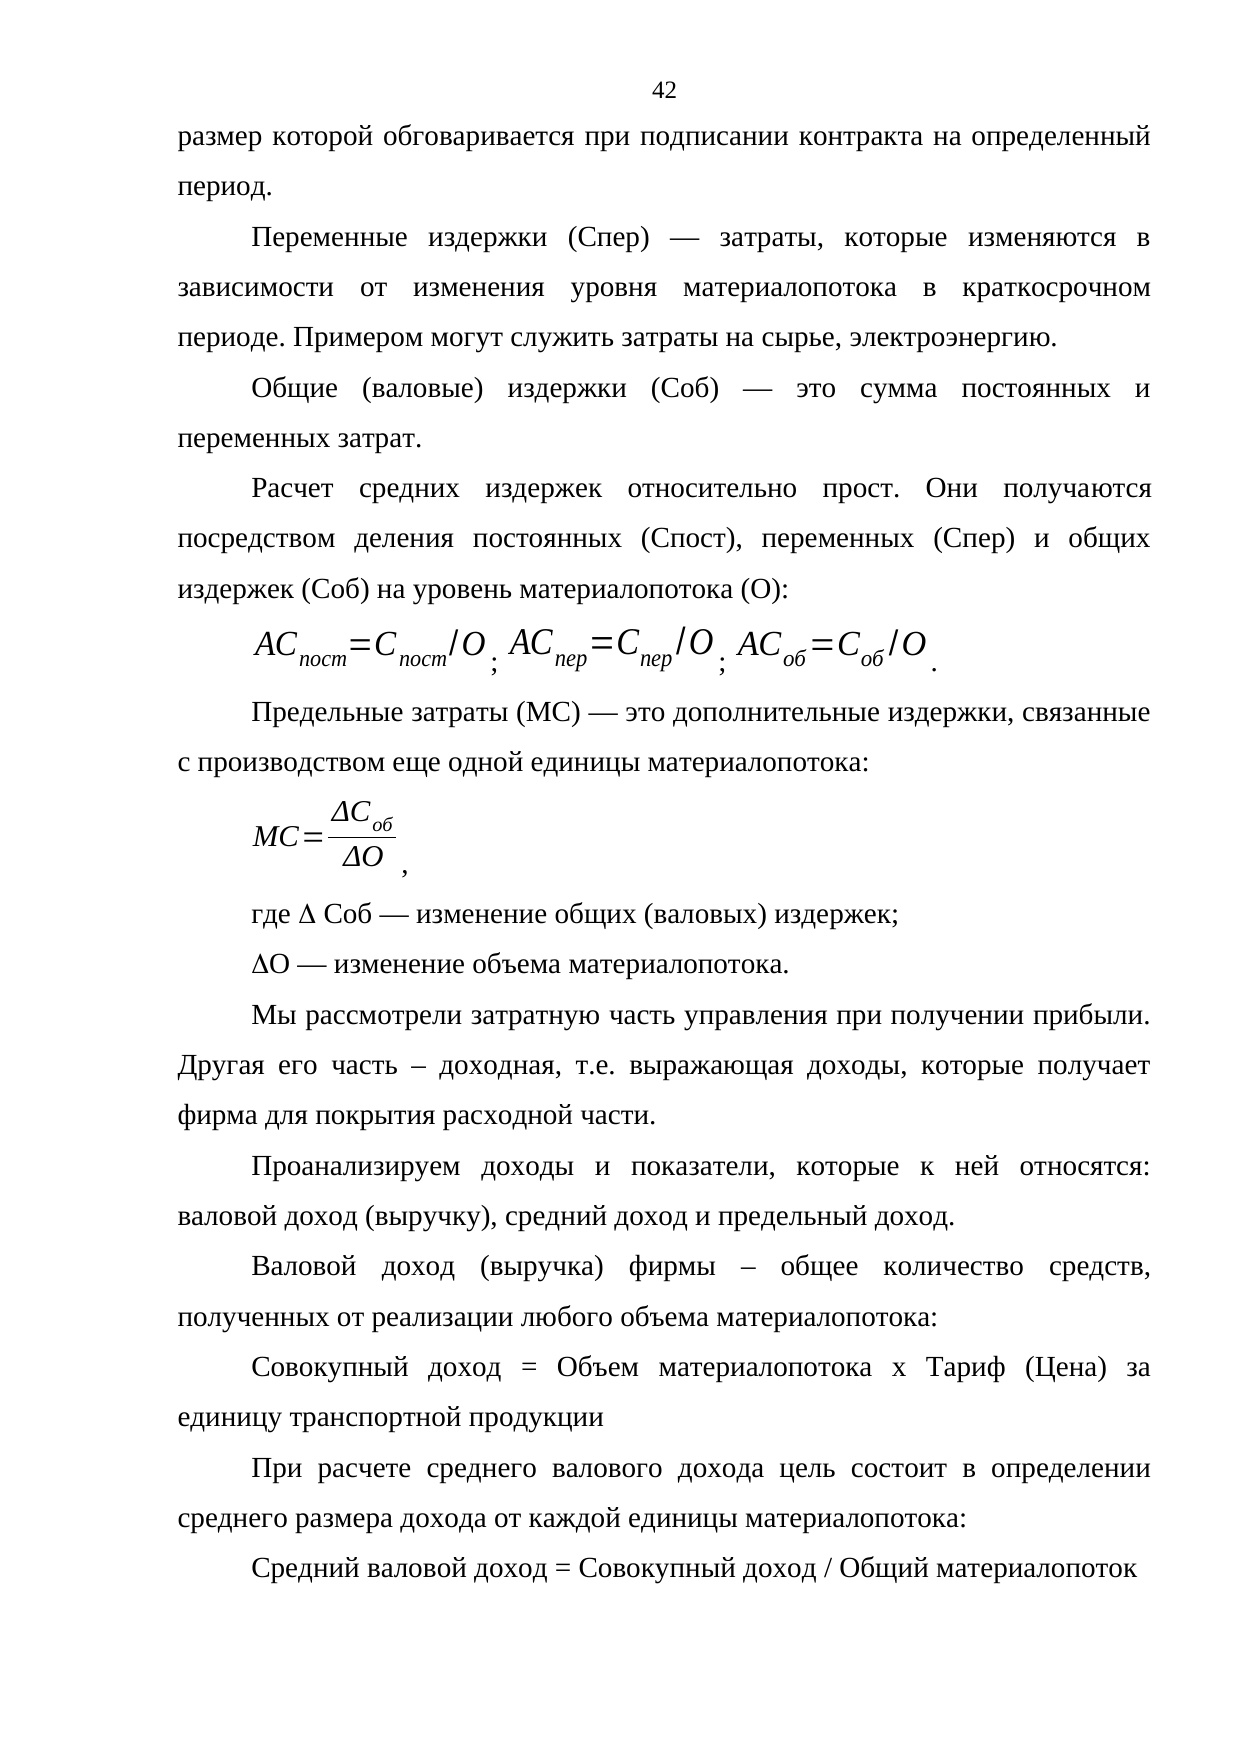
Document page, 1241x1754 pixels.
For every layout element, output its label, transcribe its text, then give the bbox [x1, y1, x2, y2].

text Проанализируем доходы и показатели, которые к ней относятся: валовой доход (выручку), средний доход и предельный доход. [177, 1148, 1152, 1232]
text Предельные затраты (МС) — это дополнительные издержки, связанные с производством еще одной единицы материалопотока: [177, 694, 1152, 778]
text Мы рассмотрели затратную часть управления при получении прибыли. Другая его часть – доходная, т.е. выражающая доходы, которые получает фирма для покрытия расходной части. [177, 997, 1152, 1131]
text Общие (валовые) издержки (Соб) — это сумма постоянных и переменных затрат. [177, 370, 1152, 453]
text При расчете среднего валового дохода цель состоит в определении среднего размера дохода от каждой единицы материалопотока: [177, 1450, 1152, 1533]
text ; ; . [177, 621, 1152, 677]
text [177, 118, 1152, 202]
text Средний валовой доход = Совокупный доход / Общий материалопоток [177, 1550, 1152, 1584]
text О — изменение объема материалопотока. [177, 946, 1152, 980]
text Переменные издержки (Спер) — затраты, которые изменяются в зависимости от изменения уровня материалопотока в краткосрочном периоде. Примером могут служить затраты на сырье, электроэнергию. [177, 219, 1152, 353]
text Совокупный доход = Объем материалопотока х Тариф (Цена) за единицу транспортной продукции [177, 1349, 1152, 1433]
text Валовой доход (выручка) фирмы – общее количество средств, полученных от реализации любого объема материалопотока: [177, 1248, 1152, 1332]
text Расчет средних издержек относительно прост. Они получаются посредством деления постоянных (Спост), переменных (Спер) и общих издержек (Соб) на уровень материалопотока (О): [177, 470, 1152, 604]
text где Соб — изменение общих (валовых) издержек; [177, 896, 1152, 930]
text , [177, 795, 1152, 879]
